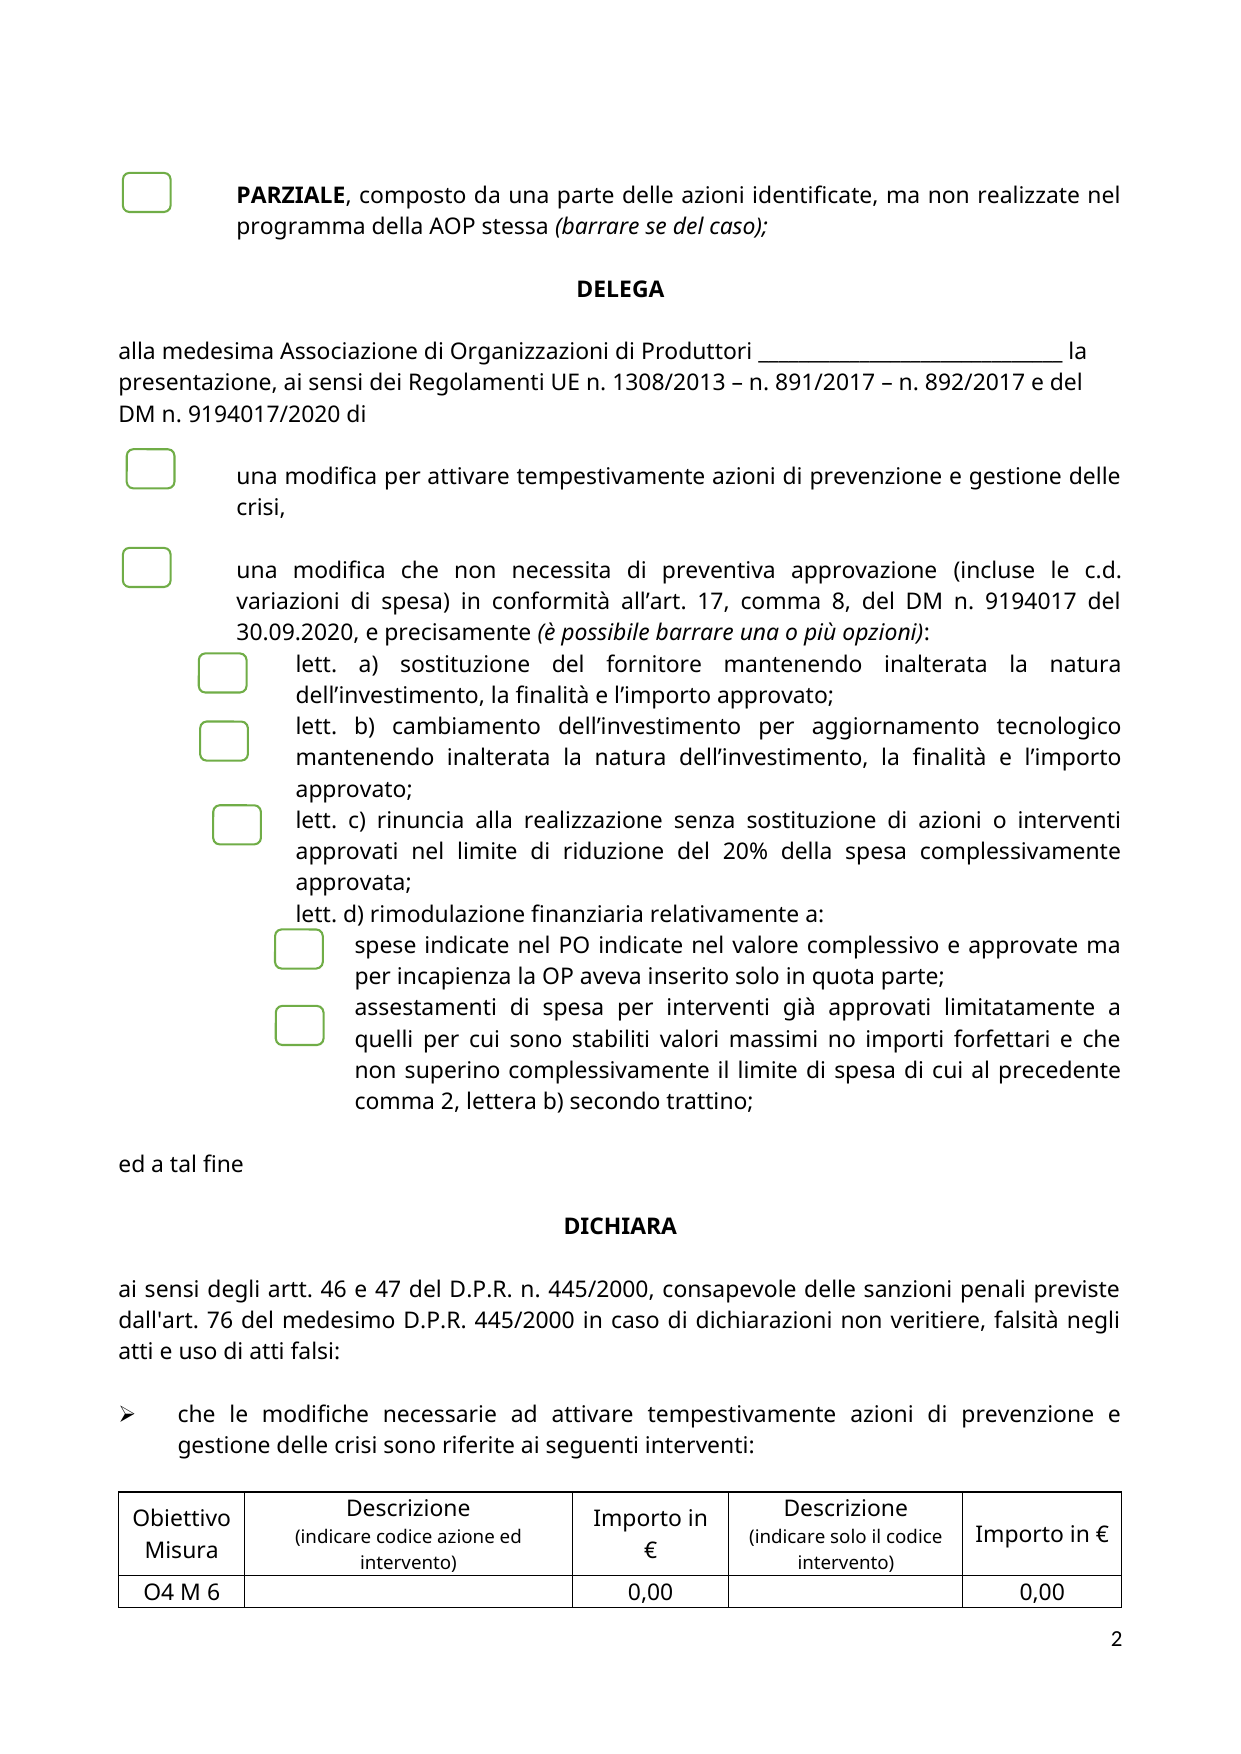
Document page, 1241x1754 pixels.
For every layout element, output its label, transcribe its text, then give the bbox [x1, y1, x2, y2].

text DICHIARA [118, 1210, 1122, 1241]
table_header Importo in € [573, 1493, 728, 1575]
text una modifica per attivare tempestivamente azioni di prevenzione e gestione delle crisi, [236, 460, 1122, 523]
text lett. c) rinuncia alla realizzazione senza sostituzione di azioni o interventi approvati nel limite di riduzione del 20% della spesa complessivamente approvata; [295, 804, 1122, 898]
table_cell 0,00 [963, 1576, 1121, 1607]
text assestamenti di spesa per interventi già approvati limitatamente a quelli per cui sono stabiliti valori massimi no importi forfettari e che non superino complessivamente il limite di spesa di cui al precedente comma 2, lettera b) secondo trattino; [354, 991, 1122, 1116]
text ed a tal fine [118, 1148, 1122, 1179]
table_cell [245, 1576, 572, 1607]
text spese indicate nel PO indicate nel valore complessivo e approvate ma per incapienza la OP aveva inserito solo in quota parte; [354, 929, 1122, 991]
text alla medesima Associazione di Organizzazioni di Produttori ______________________________ la presentazione, ai sensi dei Regolamenti UE n. 1308/2013 – n. 891/2017 – n. 892/2017 e del DM n. 9194017/2020 di [118, 335, 1122, 429]
text DELEGA [118, 273, 1122, 304]
text lett. b) cambiamento dell’investimento per aggiornamento tecnologico mantenendo inalterata la natura dell’investimento, la finalità e l’importo approvato; [295, 710, 1122, 804]
text PARZIALE, composto da una parte delle azioni identificate, ma non realizzate nel programma della AOP stessa (barrare se del caso); [236, 179, 1122, 241]
text ai sensi degli artt. 46 e 47 del D.P.R. n. 445/2000, consapevole delle sanzioni penali previste dall'art. 76 del medesimo D.P.R. 445/2000 in caso di dichiarazioni non veritiere, falsità negli atti e uso di atti falsi: [118, 1273, 1122, 1366]
table_cell [729, 1576, 962, 1607]
text lett. a) sostituzione del fornitore mantenendo inalterata la natura dell’investimento, la finalità e l’importo approvato; [295, 648, 1122, 710]
table_header Obiettivo Misura [119, 1493, 244, 1575]
table_header Descrizione (indicare solo il codice intervento) [729, 1493, 962, 1575]
text lett. d) rimodulazione finanziaria relativamente a: [295, 898, 1122, 929]
list che le modifiche necessarie ad attivare tempestivamente azioni di prevenzione e gestione delle crisi sono riferite ai seguenti interventi: [118, 1398, 1122, 1460]
table_header Descrizione (indicare codice azione ed intervento) [245, 1493, 572, 1575]
text una modifica che non necessita di preventiva approvazione (incluse le c.d. variazioni di spesa) in conformità all’art. 17, comma 8, del DM n. 9194017 del 30.09.2020, e precisamente (è possibile barrare una o più opzioni): [236, 554, 1122, 648]
table_cell O4 M 6 [119, 1576, 244, 1607]
table_header Importo in € [963, 1493, 1121, 1575]
table_cell 0,00 [573, 1576, 728, 1607]
